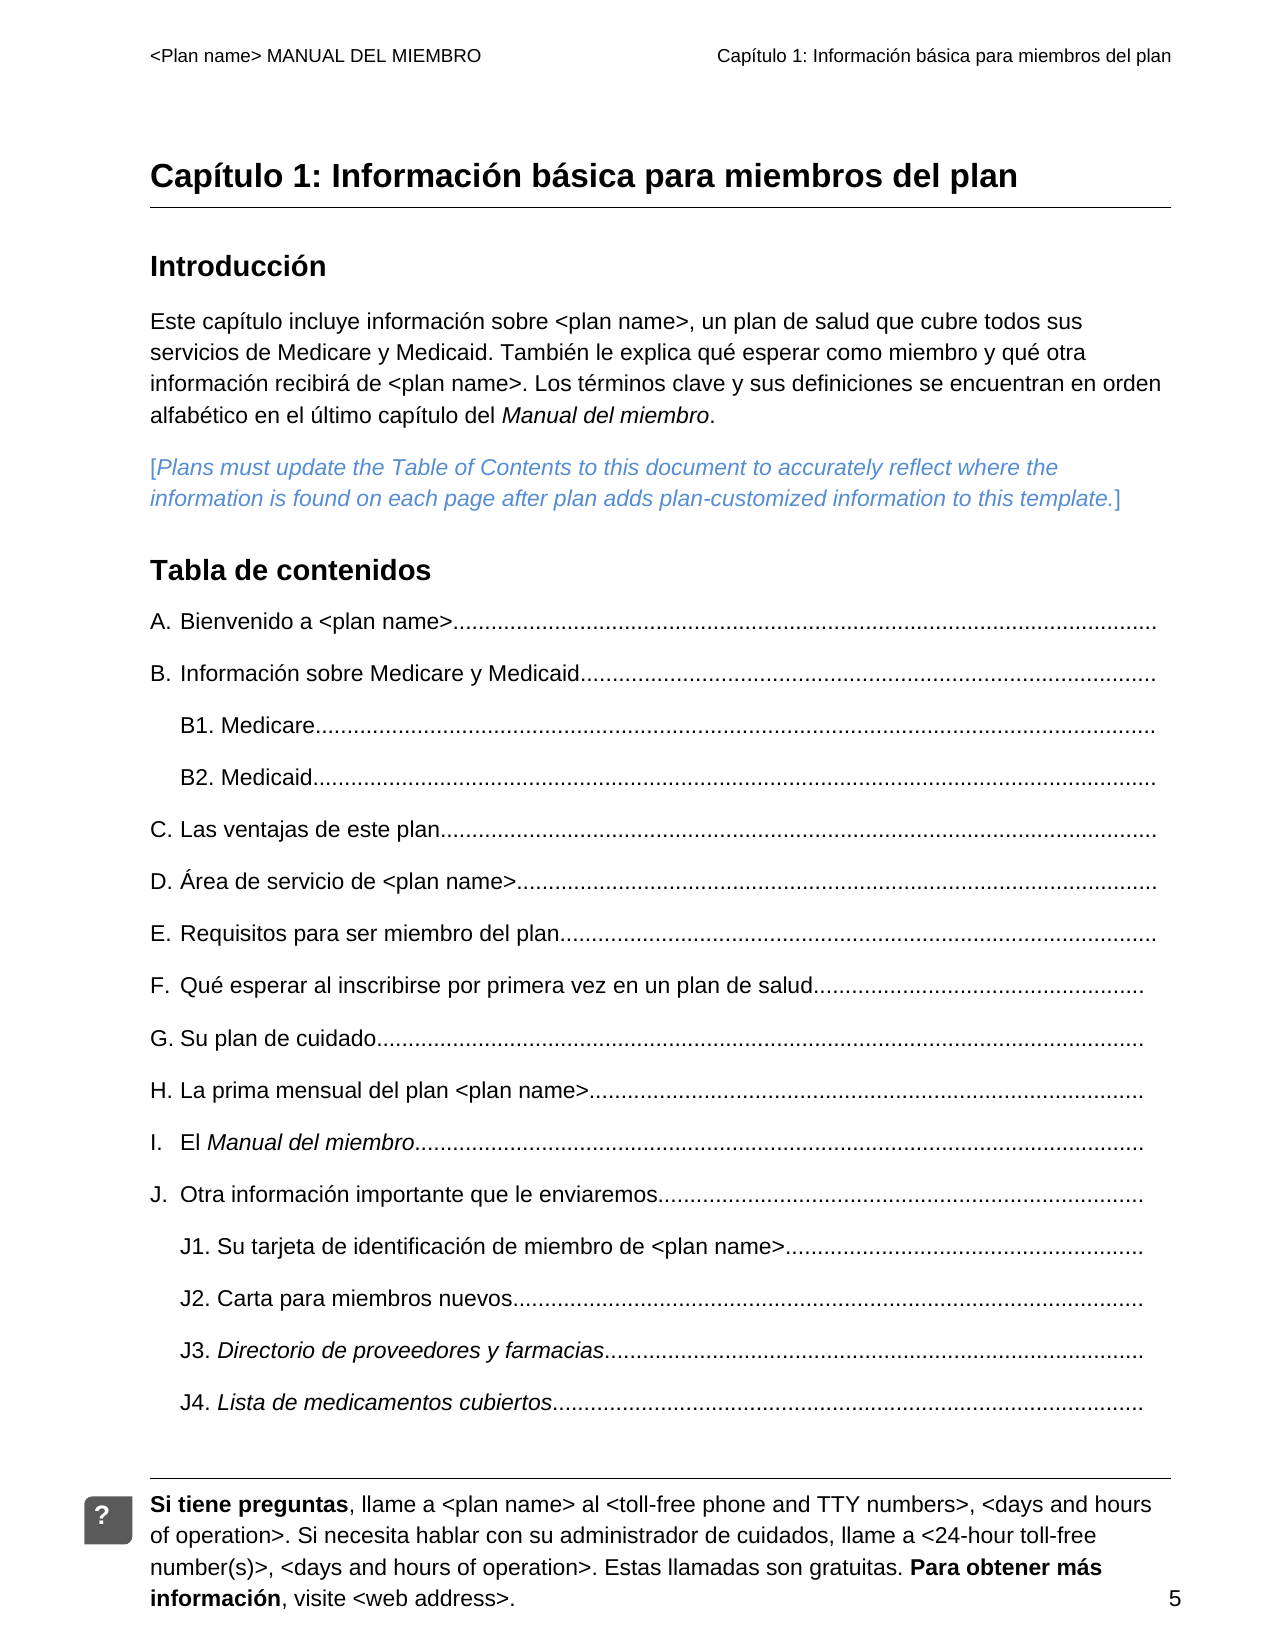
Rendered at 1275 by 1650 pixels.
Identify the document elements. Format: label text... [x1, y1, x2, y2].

text J3. Directorio de proveedores y farmacias 12 [180, 1333, 1096, 1365]
text D. Área de servicio de <plan name> 9 [150, 865, 1096, 896]
text J. Otra información importante que le enviaremos 11 [150, 1177, 1096, 1208]
text C. Las ventajas de este plan 8 [150, 813, 1096, 844]
text Tabla de contenidos [150, 550, 1171, 588]
text Introducción [150, 246, 1171, 283]
text Este capítulo incluye información sobre <plan name>, un plan de salud que cubre todos sus servicios de Medicare y Medicaid. También le explica qué esperar como miembro y qué otra información recibirá de <plan name>. Los términos clave y sus definiciones se encuentran en orden alfabético en el último capítulo del Manual del miembro. [150, 304, 1171, 429]
text B2. Medicaid 7 [180, 761, 1096, 792]
text Capítulo 1: Información básica para miembros del plan [150, 157, 1171, 207]
text J2. Carta para miembros nuevos 12 [180, 1281, 1096, 1313]
text J4. Lista de medicamentos cubiertos 13 [180, 1386, 1096, 1417]
text H. La prima mensual del plan <plan name> 11 [150, 1073, 1096, 1104]
text I. El Manual del miembro 11 [150, 1125, 1096, 1156]
text J1. Su tarjeta de identificación de miembro de <plan name> 11 [180, 1229, 1096, 1261]
text G. Su plan de cuidado 10 [150, 1021, 1096, 1052]
text [Plans must update the Table of Contents to this document to accurately reflect where the information is found on each page after plan adds plan-customized information to this template.] [150, 450, 1171, 513]
text B. Información sobre Medicare y Medicaid 7 [150, 656, 1096, 688]
text F. Qué esperar al inscribirse por primera vez en un plan de salud 10 [150, 969, 1096, 1000]
text A. Bienvenido a <plan name> 7 [150, 604, 1096, 636]
text B1. Medicare 7 [180, 708, 1096, 740]
text E. Requisitos para ser miembro del plan 9 [150, 917, 1096, 948]
